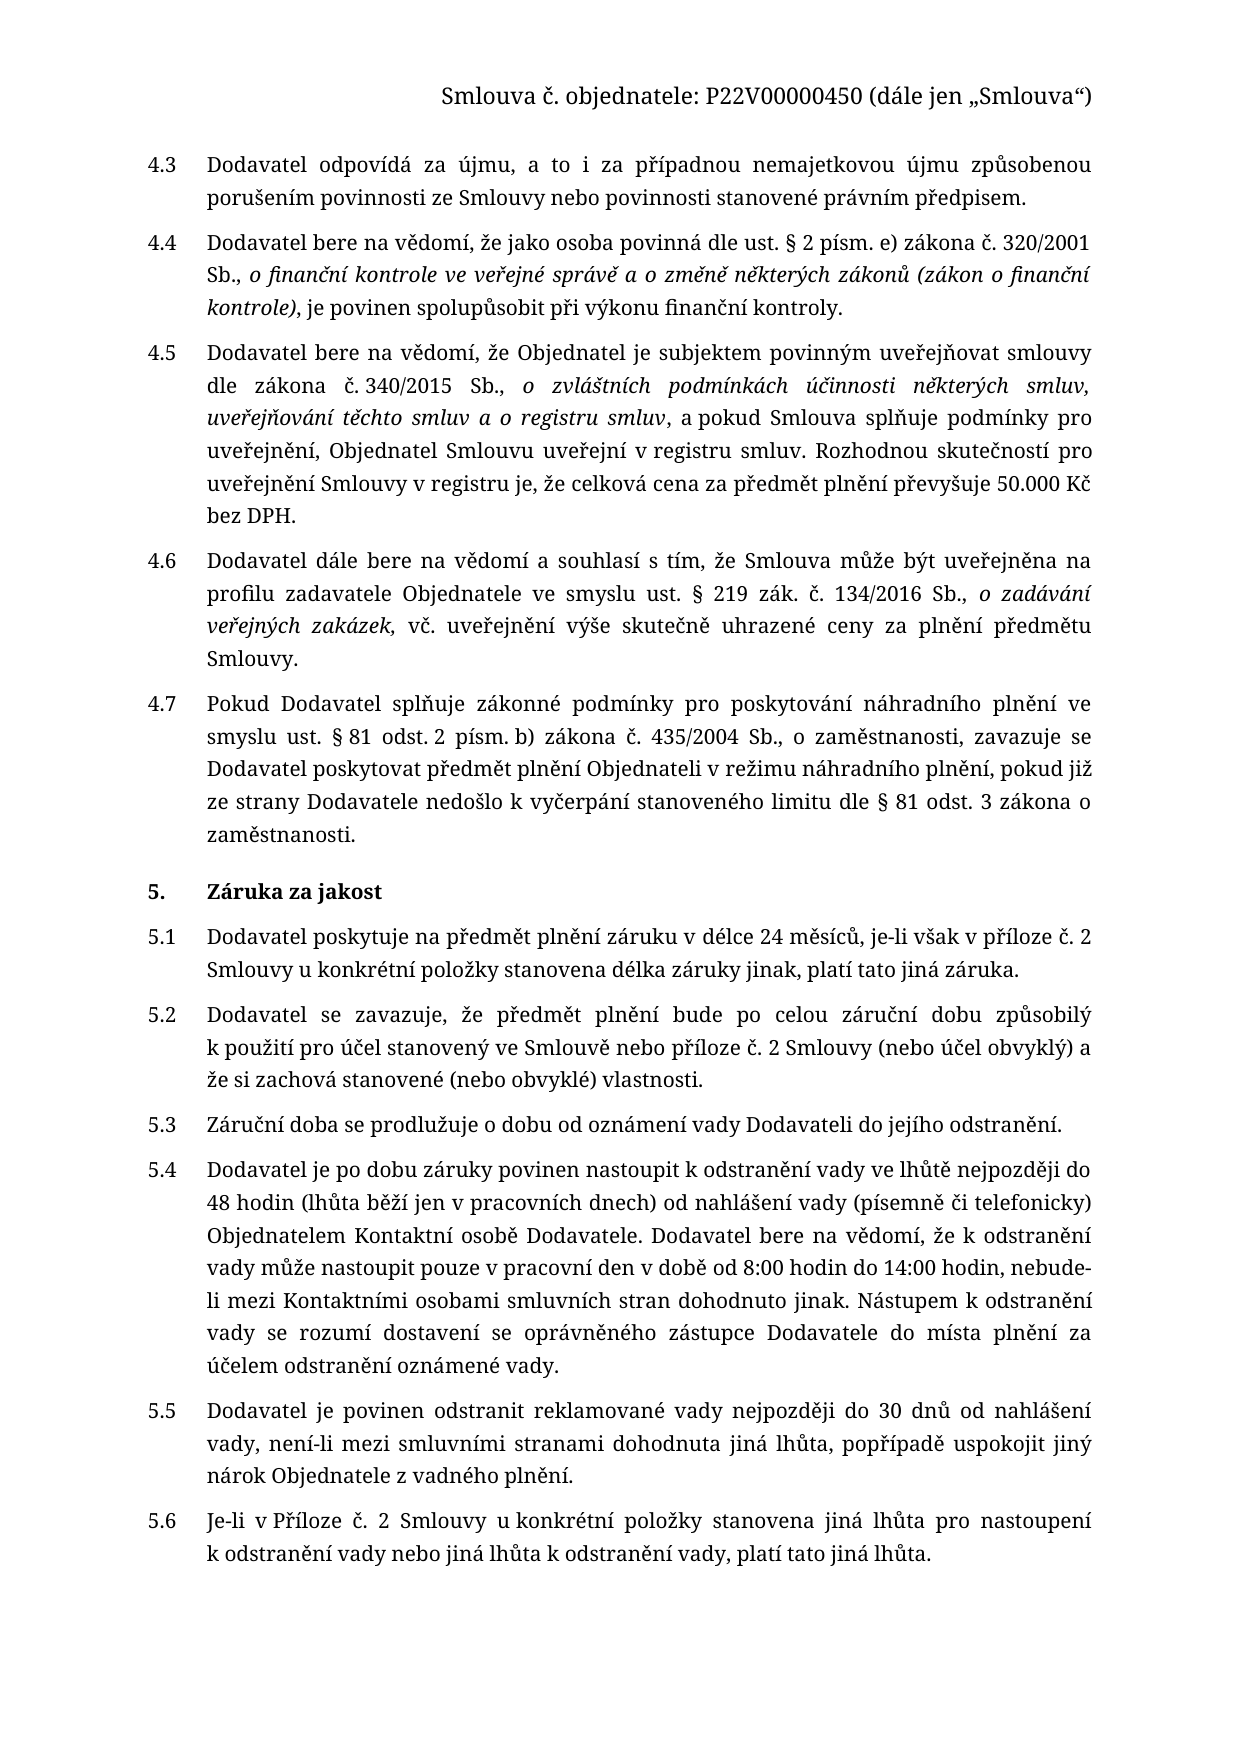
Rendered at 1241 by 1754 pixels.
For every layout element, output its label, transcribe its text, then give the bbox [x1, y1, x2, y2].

list Dodavatel poskytuje na předmět plnění záruku v délce 24 měsíců, je-li však v příloze č. 2 Smlouvy u konkrétní položky stanovena délka záruky jinak, platí tato jiná záruka. [148, 922, 1093, 983]
list Pokud Dodavatel splňuje zákonné podmínky pro poskytování náhradního plnění ve smyslu ust. § 81 odst. 2 písm. b) zákona č. 435/2004 Sb., o zaměstnanosti, zavazuje se Dodavatel poskytovat předmět plnění Objednateli v režimu náhradního plnění, pokud již ze strany Dodavatele nedošlo k vyčerpání stanoveného limitu dle § 81 odst. 3 zákona o zaměstnanosti. [148, 689, 1093, 848]
list Dodavatel je povinen odstranit reklamované vady nejpozději do 30 dnů od nahlášení vady, není-li mezi smluvními stranami dohodnuta jiná lhůta, popřípadě uspokojit jiný nárok Objednatele z vadného plnění. [148, 1396, 1093, 1490]
list Záruka za jakost [148, 877, 1093, 906]
list Dodavatel odpovídá za újmu, a to i za případnou nemajetkovou újmu způsobenou porušením povinnosti ze Smlouvy nebo povinnosti stanovené právním předpisem. [148, 150, 1093, 211]
list Je-li v Příloze č. 2 Smlouvy u konkrétní položky stanovena jiná lhůta pro nastoupení k odstranění vady nebo jiná lhůta k odstranění vady, platí tato jiná lhůta. [148, 1507, 1093, 1568]
list Dodavatel je po dobu záruky povinen nastoupit k odstranění vady ve lhůtě nejpozději do 48 hodin (lhůta běží jen v pracovních dnech) od nahlášení vady (písemně či telefonicky) Objednatelem Kontaktní osobě Dodavatele. Dodavatel bere na vědomí, že k odstranění vady může nastoupit pouze v pracovní den v době od 8:00 hodin do 14:00 hodin, nebude-li mezi Kontaktními osobami smluvních stran dohodnuto jinak. Nástupem k odstranění vady se rozumí dostavení se oprávněného zástupce Dodavatele do místa plnění za účelem odstranění oznámené vady. [148, 1156, 1093, 1379]
list Dodavatel se zavazuje, že předmět plnění bude po celou záruční dobu způsobilý k použití pro účel stanovený ve Smlouvě nebo příloze č. 2 Smlouvy (nebo účel obvyklý) a že si zachová stanovené (nebo obvyklé) vlastnosti. [148, 1000, 1093, 1094]
list Dodavatel bere na vědomí, že jako osoba povinná dle ust. § 2 písm. e) zákona č. 320/2001 Sb., o finanční kontrole ve veřejné správě a o změně některých zákonů (zákon o finanční kontrole), je povinen spolupůsobit při výkonu finanční kontroly. [148, 228, 1093, 322]
list Dodavatel dále bere na vědomí a souhlasí s tím, že Smlouva může být uveřejněna na profilu zadavatele Objednatele ve smyslu ust. § 219 zák. č. 134/2016 Sb., o zadávání veřejných zakázek, vč. uveřejnění výše skutečně uhrazené ceny za plnění předmětu Smlouvy. [148, 546, 1093, 673]
list Záruční doba se prodlužuje o dobu od oznámení vady Dodavateli do jejího odstranění. [148, 1110, 1093, 1139]
list Dodavatel bere na vědomí, že Objednatel je subjektem povinným uveřejňovat smlouvy dle zákona č. 340/2015 Sb., o zvláštních podmínkách účinnosti některých smluv, uveřejňování těchto smluv a o registru smluv, a pokud Smlouva splňuje podmínky pro uveřejnění, Objednatel Smlouvu uveřejní v registru smluv. Rozhodnou skutečností pro uveřejnění Smlouvy v registru je, že celková cena za předmět plnění převyšuje 50.000 Kč bez DPH. [148, 338, 1093, 530]
